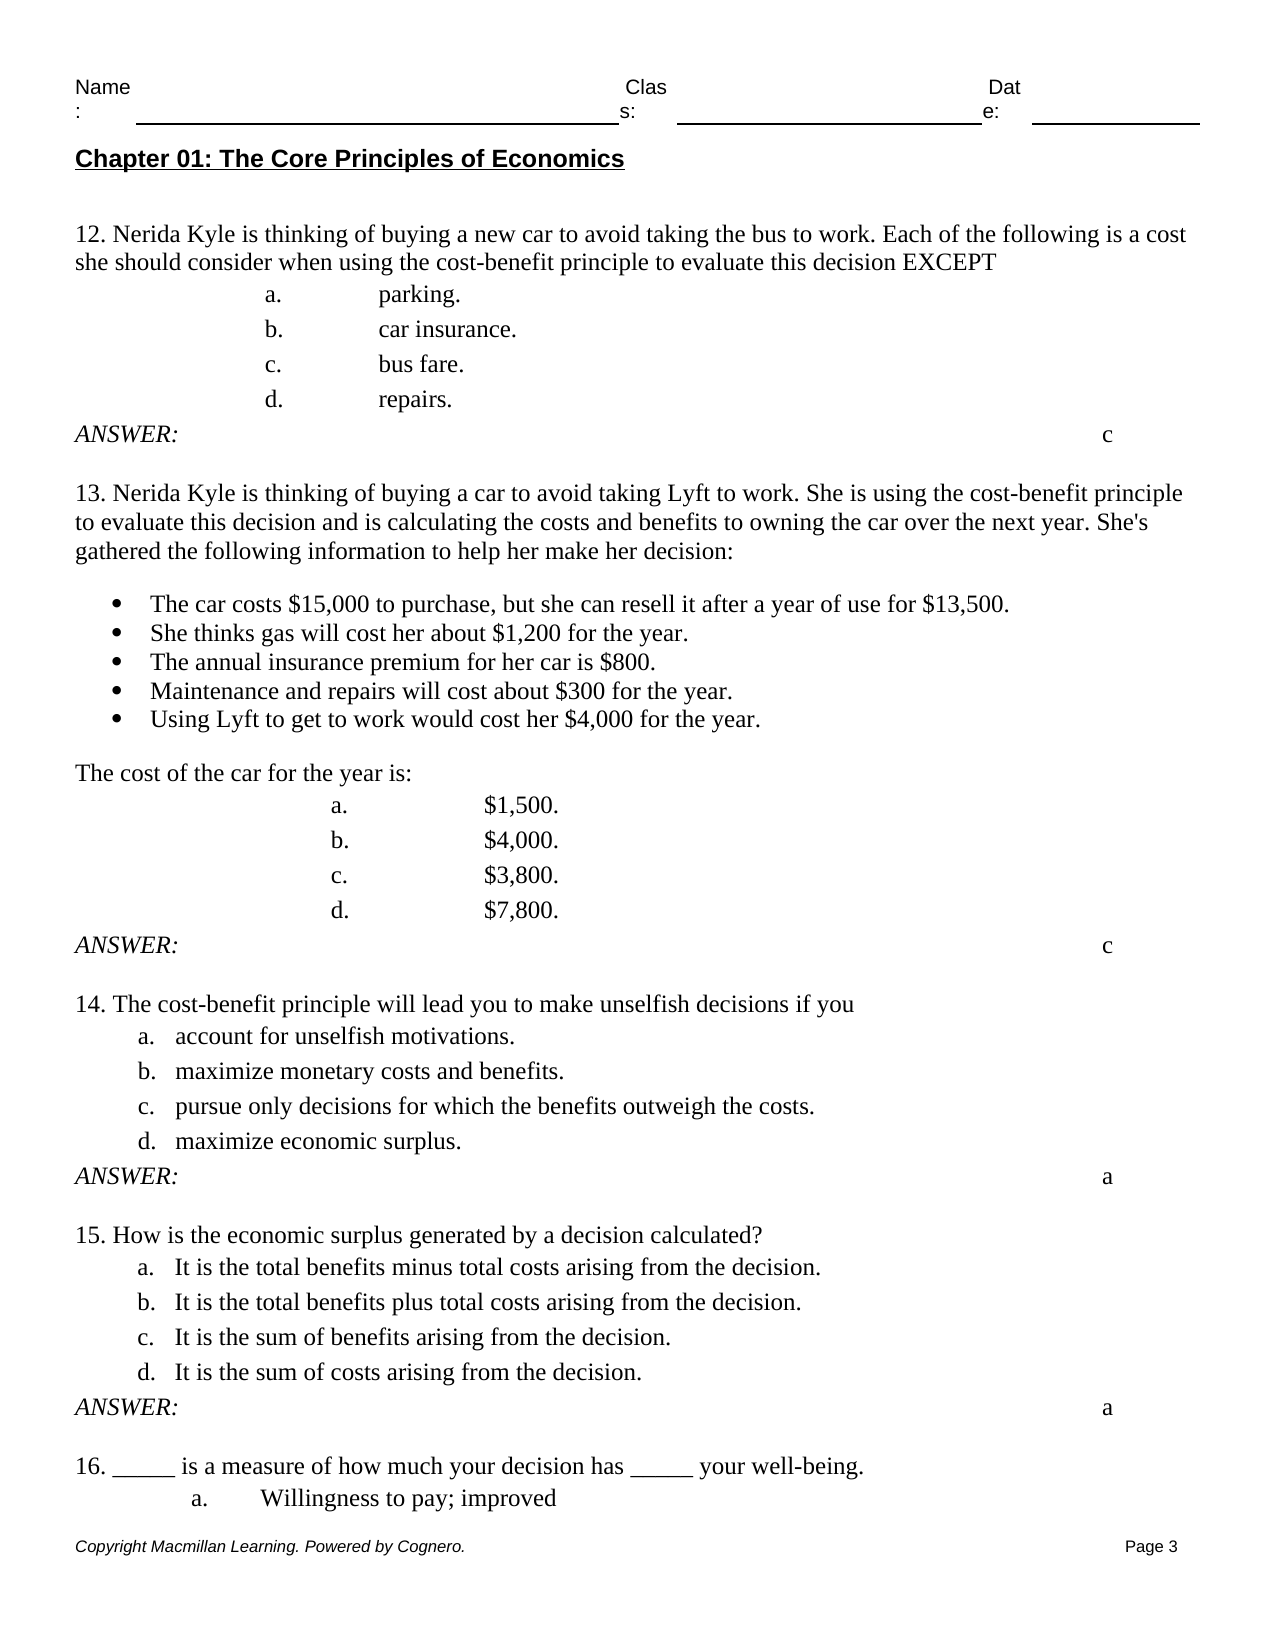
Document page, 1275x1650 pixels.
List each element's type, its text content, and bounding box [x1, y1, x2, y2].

table_header 15. How is the economic surplus generated by a decision calculated? [75, 1220, 1200, 1424]
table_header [75, 1451, 1200, 1514]
table_header 14. The cost-benefit principle will lead you to make unselfish decisions if you [75, 989, 1200, 1193]
table_header 13. Nerida Kyle is thinking of buying a car to avoid taking Lyft to work. She is using the cost-benefit principle to evaluate this decision and is calculating the costs and benefits to owning the car over the next year. She's gathered the following information to help her make her decision: The car costs $15,000 to purchase, but she can resell it after a year of use for $13,500. She thinks gas will cost her about $1,200 for the year. The annual insurance premium for her car is $800. Maintenance and repairs will cost about $300 for the year. Using Lyft to get to work would cost her $4,000 for the year. The cost of the car for the year is: [75, 478, 1200, 962]
table_header 12. Nerida Kyle is thinking of buying a new car to avoid taking the bus to work. Each of the following is a cost she should consider when using the cost-benefit principle to evaluate this decision EXCEPT [75, 219, 1200, 451]
